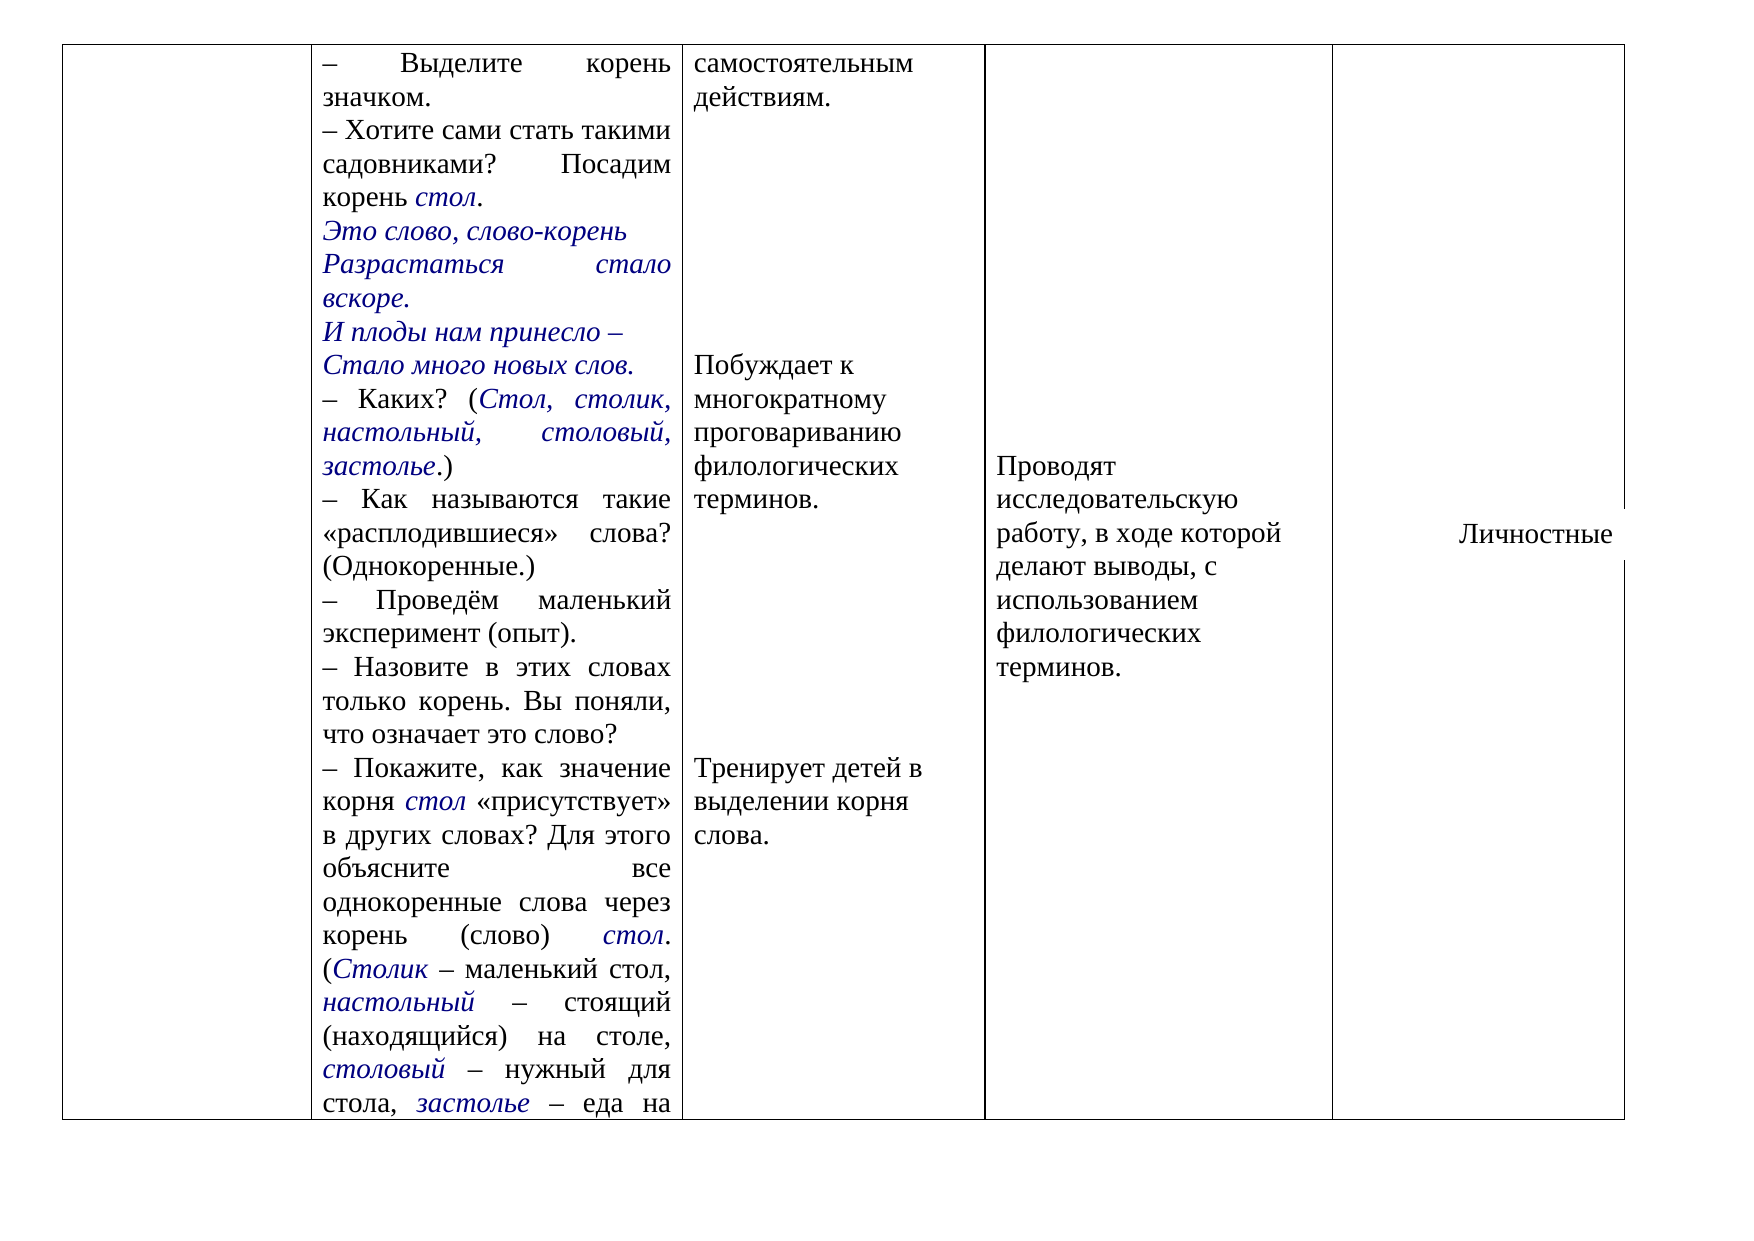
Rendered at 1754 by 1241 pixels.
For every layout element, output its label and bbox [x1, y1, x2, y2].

table_cell [1333, 45, 1624, 1119]
table_cell [63, 45, 311, 1119]
table_cell [683, 45, 984, 1119]
table_cell [312, 45, 682, 1119]
table_cell [986, 45, 1332, 1119]
